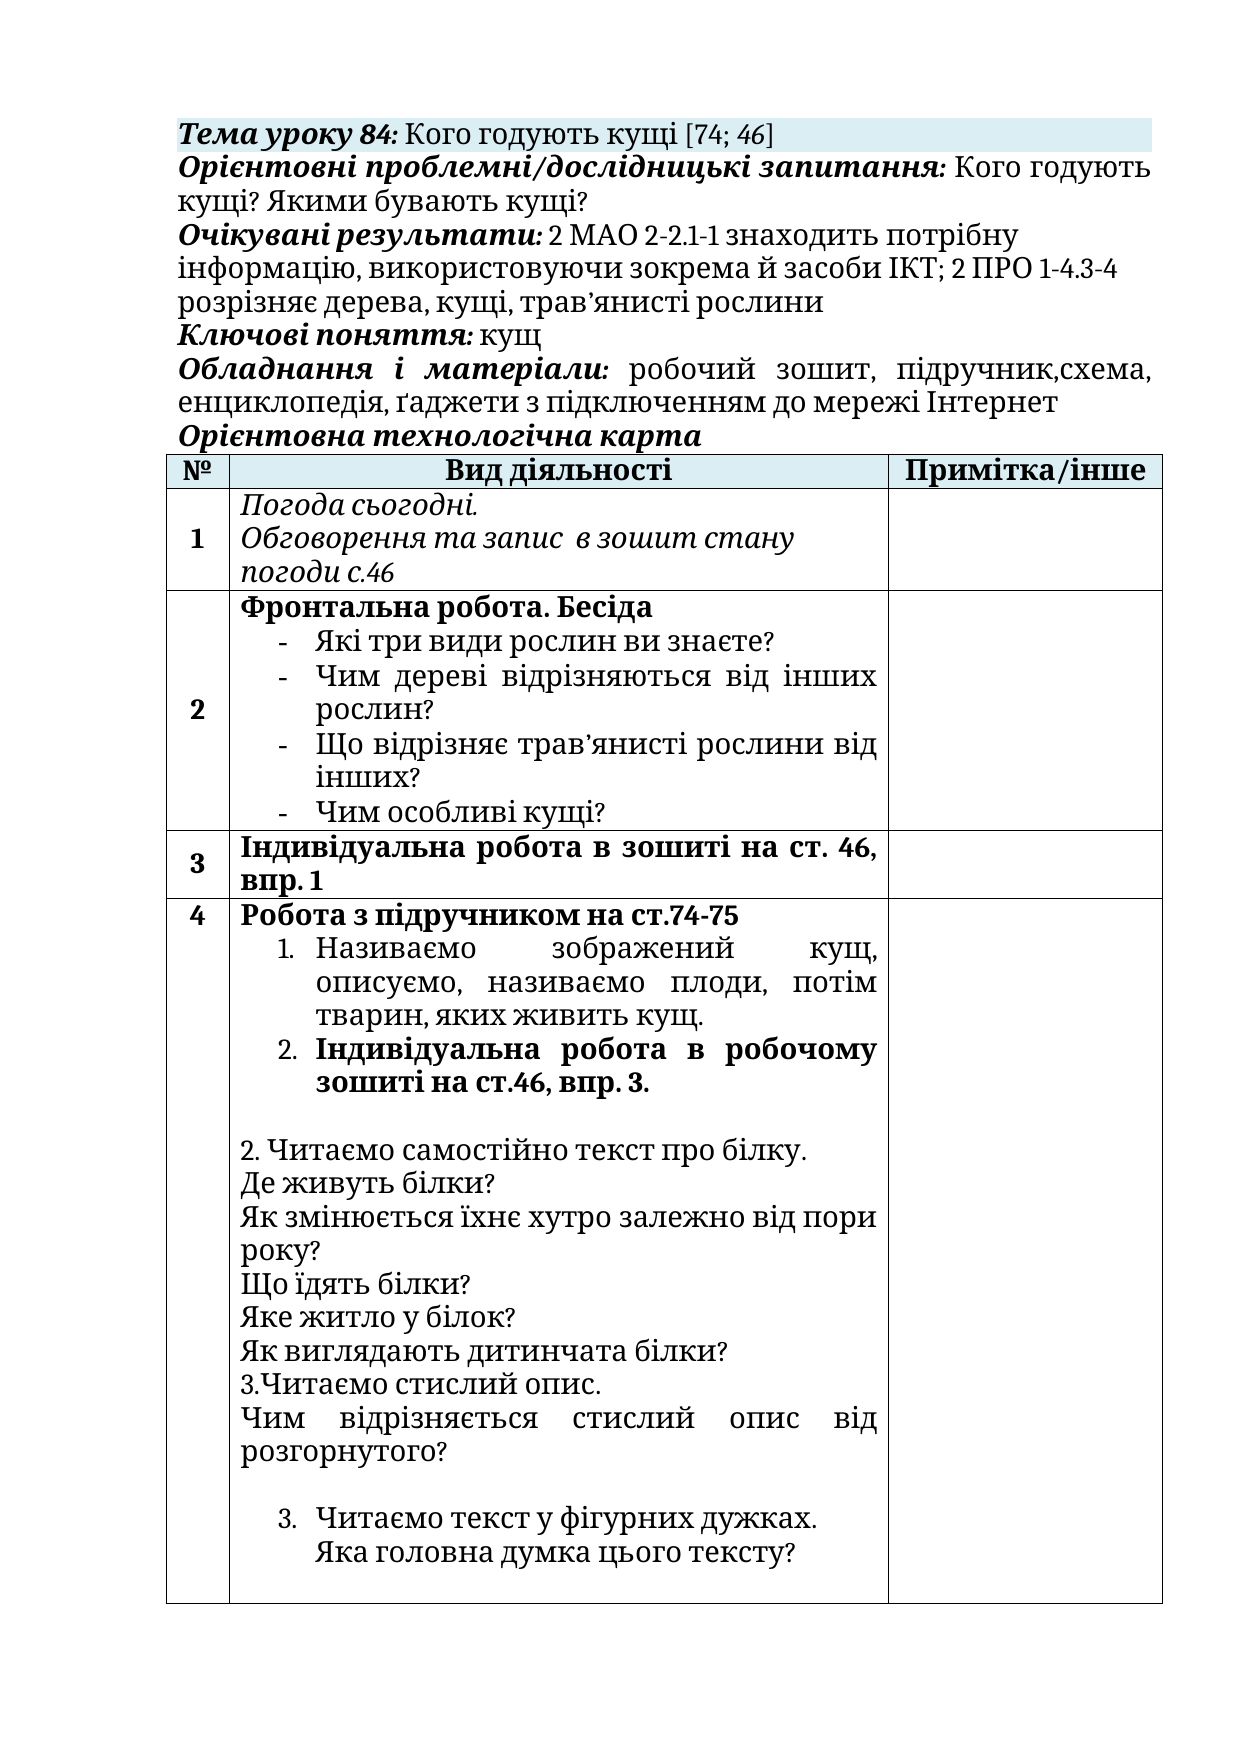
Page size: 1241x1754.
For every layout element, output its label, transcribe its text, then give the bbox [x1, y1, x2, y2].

table_cell [889, 489, 1162, 590]
table_header Примітка/інше [889, 455, 1162, 488]
table_header Вид діяльності [230, 455, 888, 488]
table_cell [889, 591, 1162, 830]
table_cell 3 [167, 831, 229, 898]
text Обладнання і матеріали: робочий зошит, підручник,схема, енциклопедія, ґаджети з підключенням до мережі Інтернет [177, 353, 1152, 420]
table_cell Індивідуальна робота в зошиті на ст. 46, впр. 1 [230, 831, 888, 898]
text Очікувані результати: 2 МАО 2-2.1-1 знаходить потрібну інформацію, використовуючи зокрема й засоби ІКТ; 2 ПРО 1-4.3-4 розрізняє дерева, кущі, трав’янисті рослини [177, 219, 1152, 319]
text Орієнтовні проблемні/дослідницькі запитання: Кого годують кущі? Якими бувають кущі? [177, 152, 1152, 219]
table_cell [889, 831, 1162, 898]
table_cell Фронтальна робота. Бесіда Які три види рослин ви знаєте? Чим дереві відрізняються від інших рослин? Що відрізняє трав’янисті рослини від інших? Чим особливі кущі? [230, 591, 888, 830]
table_cell Погода сьогодні. Обговорення та запис в зошит стану погоди с.46 [230, 489, 888, 590]
text Тема уроку 84: Кого годують кущі [74; 46] [177, 118, 1152, 152]
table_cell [230, 899, 888, 1603]
table_cell [889, 899, 1162, 1603]
table_cell 1 [167, 489, 229, 590]
table_cell 2 [167, 591, 229, 830]
table_header № [167, 455, 229, 488]
text Орієнтовна технологічна карта [177, 420, 1152, 453]
text Ключові поняття: кущ [177, 319, 1152, 353]
table_cell 4 [167, 899, 229, 1603]
